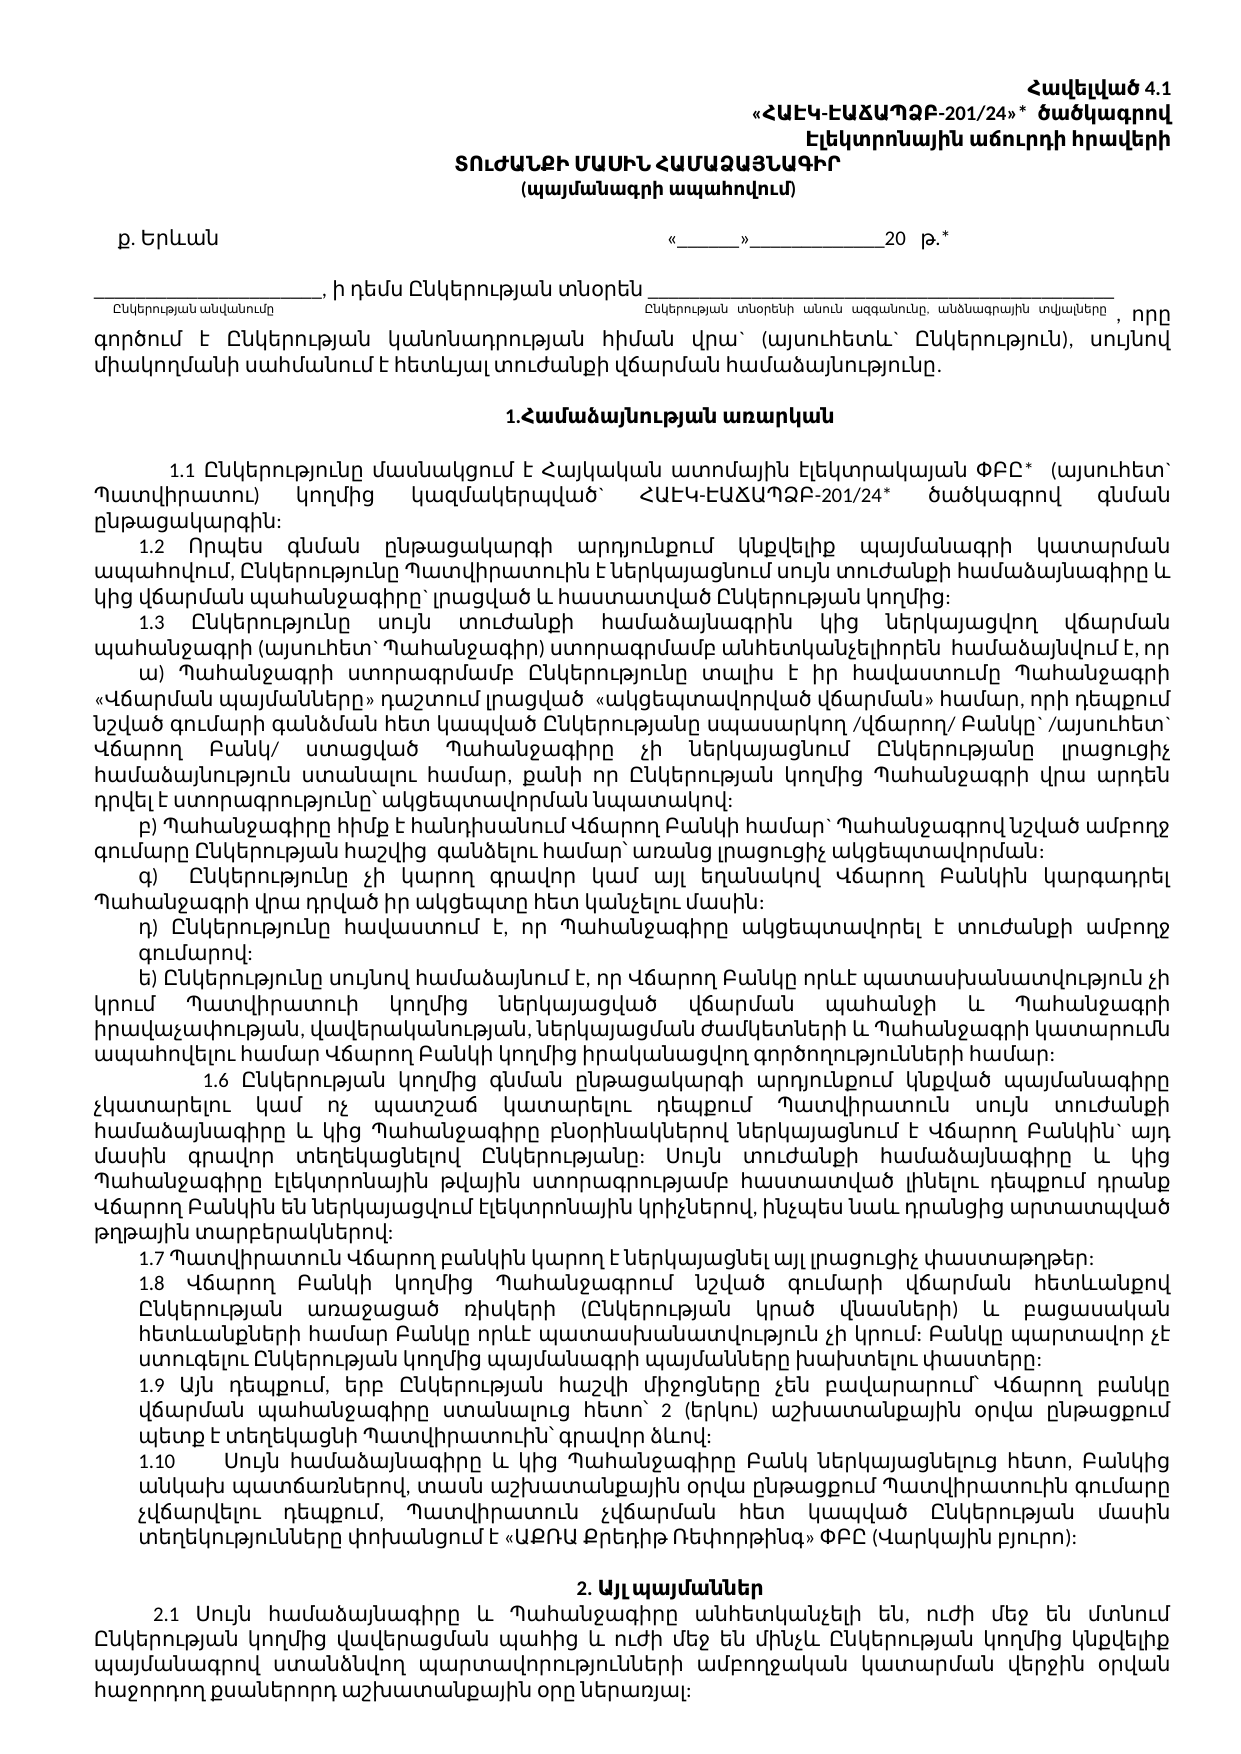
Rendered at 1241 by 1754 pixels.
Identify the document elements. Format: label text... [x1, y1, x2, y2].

text ք. Երևան «______»_____________20 թ.* [94, 225, 1171, 250]
text բ) Պահանջագիրը հիմք է հանդիսանում Վճարող Բանկի համար` Պահանջագրով նշված ամբողջ գումարը Ընկերության հաշվից գանձելու համար՝ առանց լրացուցիչ ակցեպտավորման: [94, 813, 1171, 864]
text «ՀԱԷԿ-ԷԱՃԱՊՁԲ-201/24»* ծածկագրով [94, 100, 1171, 126]
text Էլեկտրոնային աճուրդի հրավերի [94, 126, 1171, 151]
text 1.1 Ընկերությունը մասնակցում է Հայկական ատոմային էլեկտրակայան ՓԲԸ* (այսուհետ` Պատվիրատու) կողմից կազմակերպված` ՀԱԷԿ-ԷԱՃԱՊՁԲ-201/24* ծածկագրով գնման ընթացակարգին: [94, 457, 1171, 533]
text դ) Ընկերությունը հավաստում է, որ Պահանջագիրը ակցեպտավորել է տուժանքի ամբողջ գումարով: [138, 914, 1171, 965]
text 1.Համաձայնության առարկան [169, 403, 1171, 428]
text 1.6 Ընկերության կողմից գնման ընթացակարգի արդյունքում կնքված պայմանագիրը չկատարելու կամ ոչ պատշաճ կատարելու դեպքում Պատվիրատուն սույն տուժանքի համաձայնագիրը և կից Պահանջագիրը բնօրինակներով ներկայացնում է Վճարող Բանկին` այդ մասին գրավոր տեղեկացնելով Ընկերությանը: Սույն տուժանքի համաձայնագիրը և կից Պահանջագիրը էլեկտրոնային թվային ստորագրությամբ հաստատված լինելու դեպքում դրանք Վճարող Բանկին են ներկայացվում էլեկտրոնային կրիչներով, ինչպես նաև դրանցից արտատպված թղթային տարբերակներով: [94, 1067, 1171, 1245]
text 2. Այլ պայմաններ [169, 1575, 1171, 1601]
text ե) Ընկերությունը սույնով համաձայնում է, որ Վճարող Բանկը որևէ պատասխանատվություն չի կրում Պատվիրատուի կողմից ներկայացված վճարման պահանջի և Պահանջագրի իրավաչափության, վավերականության, ներկայացման ժամկետների և Պահանջագրի կատարումն ապահովելու համար Վճարող Բանկի կողմից իրականացվող գործողությունների համար: [94, 965, 1171, 1067]
text ______________________, ի դեմս Ընկերության տնօրեն _____________________________________________ [94, 276, 1171, 301]
text 1.10 Սույն համաձայնագիրը և կից Պահանջագիրը Բանկ ներկայացնելուց հետո, Բանկից անկախ պատճառներով, տասն աշխատանքային օրվա ընթացքում Պատվիրատուին գումարը չվճարվելու դեպքում, Պատվիրատուն չվճարման հետ կապված Ընկերության մասին տեղեկությունները փոխանցում է «ԱՔՌԱ Քրեդիթ Ռեփորթինգ» ՓԲԸ (Վարկային բյուրո): [138, 1448, 1171, 1550]
text 2.1 Սույն համաձայնագիրը և Պահանջագիրը անհետկանչելի են, ուժի մեջ են մտնում Ընկերության կողմից վավերացման պահից և ուժի մեջ են մինչև Ընկերության կողմից կնքվելիք պայմանագրով ստանձնվող պարտավորությունների ամբողջական կատարման վերջին օրվան հաջորդող քսաներորդ աշխատանքային օրը ներառյալ: [94, 1601, 1171, 1702]
text գ) Ընկերությունը չի կարող գրավոր կամ այլ եղանակով Վճարող Բանկին կարգադրել Պահանջագրի վրա դրված իր ակցեպտը հետ կանչելու մասին: [94, 864, 1171, 914]
text Հավելված 4.1 [94, 75, 1171, 100]
text ա) Պահանջագրի ստորագրմամբ Ընկերությունը տալիս է իր հավաստումը Պահանջագրի «Վճարման պայմանները» դաշտում լրացված «ակցեպտավորված վճարման» համար, որի դեպքում նշված գումարի գանձման հետ կապված Ընկերությանը սպասարկող /վճարող/ Բանկը` /այսուհետ` Վճարող Բանկ/ ստացված Պահանջագիրը չի ներկայացնում Ընկերությանը լրացուցիչ համաձայնություն ստանալու համար, քանի որ Ընկերության կողմից Պահանջագրի վրա արդեն դրվել է ստորագրությունը՝ ակցեպտավորման նպատակով: [94, 660, 1171, 813]
text ՏՈւԺԱՆՔԻ ՄԱՍԻՆ ՀԱՄԱՁԱՅՆԱԳԻՐ [94, 151, 1171, 177]
text 1.8 Վճարող Բանկի կողմից Պահանջագրում նշված գումարի վճարման հետևանքով Ընկերության առաջացած ռիսկերի (Ընկերության կրած վնասների) և բացասական հետևանքների համար Բանկը որևէ պատասխանատվություն չի կրում: Բանկը պարտավոր չէ ստուգելու Ընկերության կողմից պայմանագրի պայմանները խախտելու փաստերը: [138, 1270, 1171, 1372]
text Ընկերության անվանումը Ընկերության տնօրենի անուն ազգանունը, անձնագրային տվյալները , որը գործում է Ընկերության կանոնադրության հիման վրա` (այսուհետև` Ընկերություն), սույնով միակողմանի սահմանում է հետևյալ տուժանքի վճարման համաձայնությունը. [94, 301, 1171, 377]
text 1.2 Որպես գնման ընթացակարգի արդյունքում կնքվելիք պայմանագրի կատարման ապահովում, Ընկերությունը Պատվիրատուին է ներկայացնում սույն տուժանքի համաձայնագիրը և կից վճարման պահանջագիրը` լրացված և հաստատված Ընկերության կողմից: [94, 533, 1171, 609]
text (պայմանագրի ապահովում) [94, 177, 1171, 199]
text 1.7 Պատվիրատուն Վճարող բանկին կարող է ներկայացնել այլ լրացուցիչ փաստաթղթեր: [138, 1245, 1171, 1270]
text 1.3 Ընկերությունը սույն տուժանքի համաձայնագրին կից ներկայացվող վճարման պահանջագրի (այսուհետ` Պահանջագիր) ստորագրմամբ անհետկանչելիորեն համաձայնվում է, որ [94, 609, 1171, 660]
text 1.9 Այն դեպքում, երբ Ընկերության հաշվի միջոցները չեն բավարարում՝ Վճարող բանկը վճարման պահանջագիրը ստանալուց հետո՝ 2 (երկու) աշխատանքային օրվա ընթացքում պետք է տեղեկացնի Պատվիրատուին՝ գրավոր ձևով: [138, 1372, 1171, 1448]
